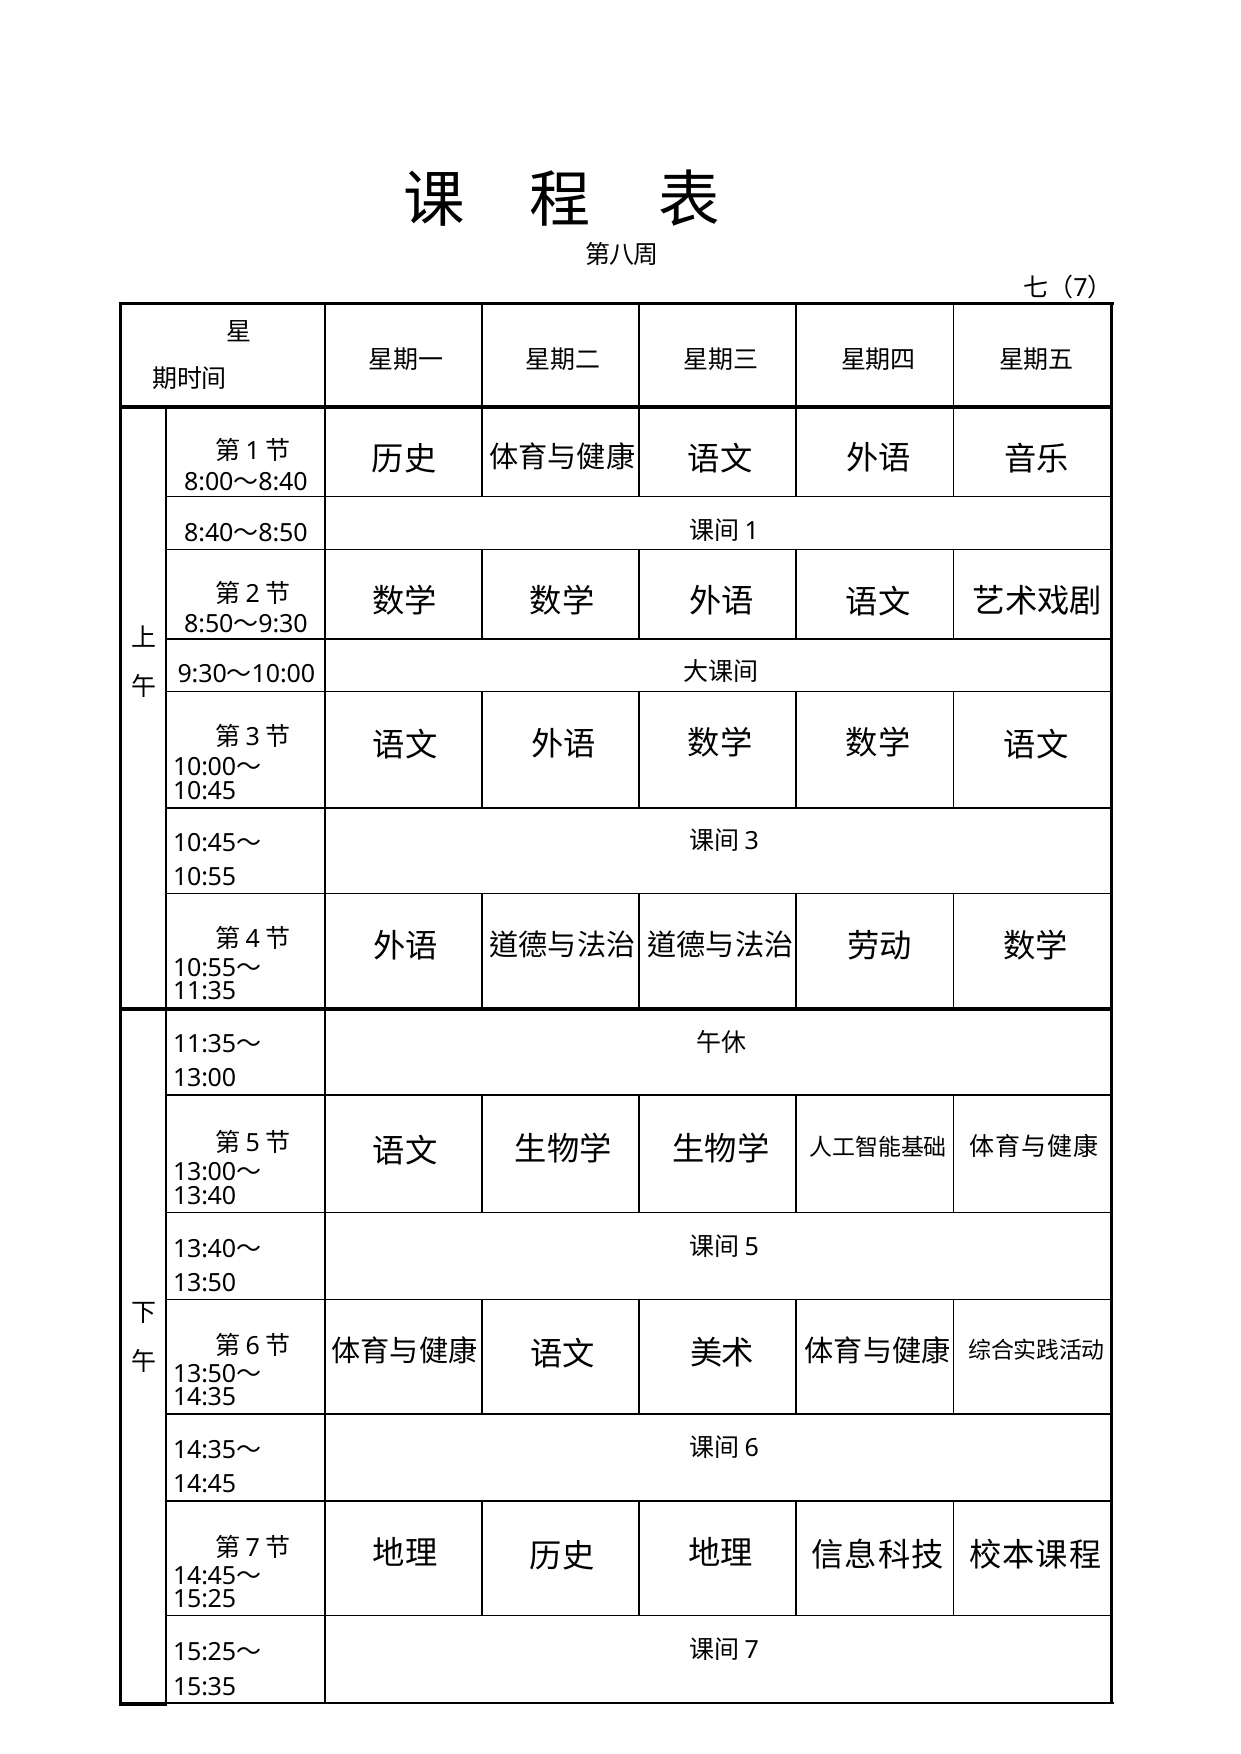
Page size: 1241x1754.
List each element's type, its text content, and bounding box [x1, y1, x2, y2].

table_cell 人工智能基础 [797, 1096, 953, 1212]
table_cell 音乐 [954, 409, 1110, 496]
table_cell 体育与健康 [326, 1300, 481, 1413]
table_cell 外语 [640, 550, 795, 638]
table_cell 美术 [640, 1300, 795, 1413]
table_cell 地理 [640, 1502, 795, 1614]
table_cell 8:40～8:50 [167, 497, 324, 548]
table_cell 综合实践活动 [954, 1300, 1110, 1413]
table_cell 语文 [326, 1096, 481, 1212]
table_cell 语文 [483, 1300, 638, 1413]
table_cell 历史 [483, 1502, 638, 1614]
table_cell 课间1 [326, 497, 1110, 548]
text 七（7） [120, 275, 1112, 302]
table_cell 数学 [954, 894, 1110, 1007]
table_header 星期五 [954, 305, 1110, 405]
table_cell 下 午 [122, 1011, 165, 1702]
table_cell 语文 [326, 692, 481, 807]
table_cell 体育与健康 [797, 1300, 953, 1413]
table_cell 第6节 13:50～14:35 [167, 1300, 324, 1413]
table_cell 体育与健康 [954, 1096, 1110, 1212]
text 第八周 [585, 237, 1116, 271]
table_cell 14:35～14:45 [167, 1415, 324, 1500]
table_cell 地理 [326, 1502, 481, 1614]
table_cell 历史 [326, 409, 481, 496]
table_cell 第7节 14:45～15:25 [167, 1502, 324, 1614]
table_cell 大课间 [326, 640, 1110, 691]
table_header 星期二 [483, 305, 638, 405]
table_cell 课间3 [326, 809, 1110, 893]
text 课 程 表 [403, 159, 1116, 237]
table_header 星期一 [326, 305, 481, 405]
table_cell 9:30～10:00 [167, 640, 324, 691]
table_cell 数学 [797, 692, 953, 807]
table_cell 道德与法治 [483, 894, 638, 1007]
table_header 星期时间 [122, 305, 324, 405]
table_cell 数学 [640, 692, 795, 807]
table_cell 10:45～10:55 [167, 809, 324, 893]
table_cell 生物学 [483, 1096, 638, 1212]
table_cell 生物学 [640, 1096, 795, 1212]
table_cell 外语 [326, 894, 481, 1007]
table_cell 语文 [640, 409, 795, 496]
table_cell 信息科技 [797, 1502, 953, 1614]
table_header 星期四 [797, 305, 953, 405]
table_cell 课间5 [326, 1213, 1110, 1298]
table_cell 上 午 [122, 409, 165, 1007]
table_cell 语文 [954, 692, 1110, 807]
table_cell 第3节 10:00～10:45 [167, 692, 324, 807]
table_cell 15:25～15:35 [167, 1616, 324, 1702]
table_cell 语文 [797, 550, 953, 638]
table_cell 劳动 [797, 894, 953, 1007]
table_cell 艺术戏剧 [954, 550, 1110, 638]
table_cell 13:40～13:50 [167, 1213, 324, 1298]
table_cell 课间7 [326, 1616, 1110, 1702]
table_cell 第2节 8:50～9:30 [167, 550, 324, 638]
table_cell 午休 [326, 1011, 1110, 1094]
table_cell 数学 [326, 550, 481, 638]
table_cell 体育与健康 [483, 409, 638, 496]
table_cell 外语 [797, 409, 953, 496]
table_header 星期三 [640, 305, 795, 405]
table_cell 外语 [483, 692, 638, 807]
table_cell 校本课程 [954, 1502, 1110, 1614]
table_cell 课间6 [326, 1415, 1110, 1500]
table_cell 第4节 10:55～11:35 [167, 894, 324, 1007]
table_cell 道德与法治 [640, 894, 795, 1007]
table_cell 数学 [483, 550, 638, 638]
table_cell 第1节 8:00～8:40 [167, 409, 324, 496]
table_cell 第5节 13:00～13:40 [167, 1096, 324, 1212]
table_cell 11:35～13:00 [167, 1011, 324, 1094]
